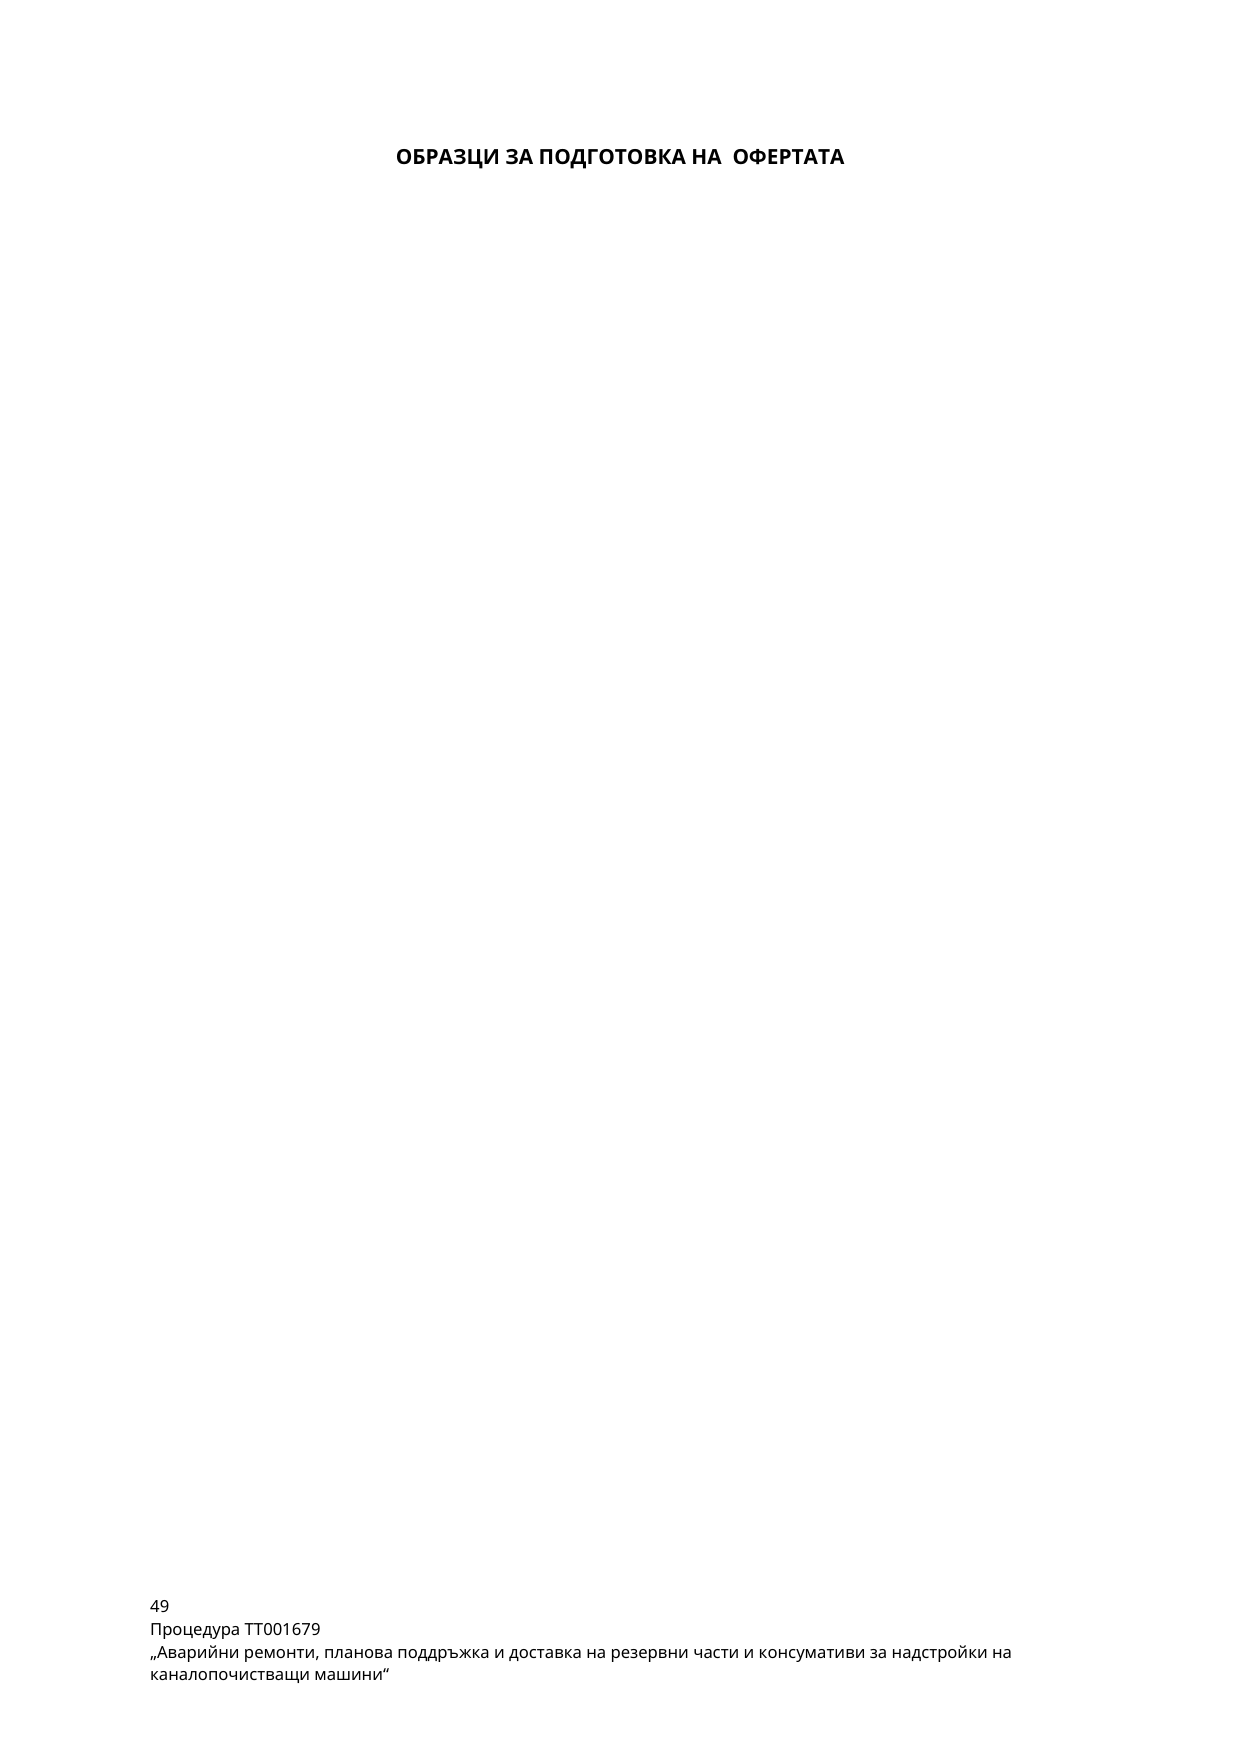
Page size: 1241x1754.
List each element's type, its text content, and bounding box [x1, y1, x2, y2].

text ОБРАЗЦИ ЗА ПОДГОТОВКА НА ОФЕРТАТА [150, 142, 1090, 170]
